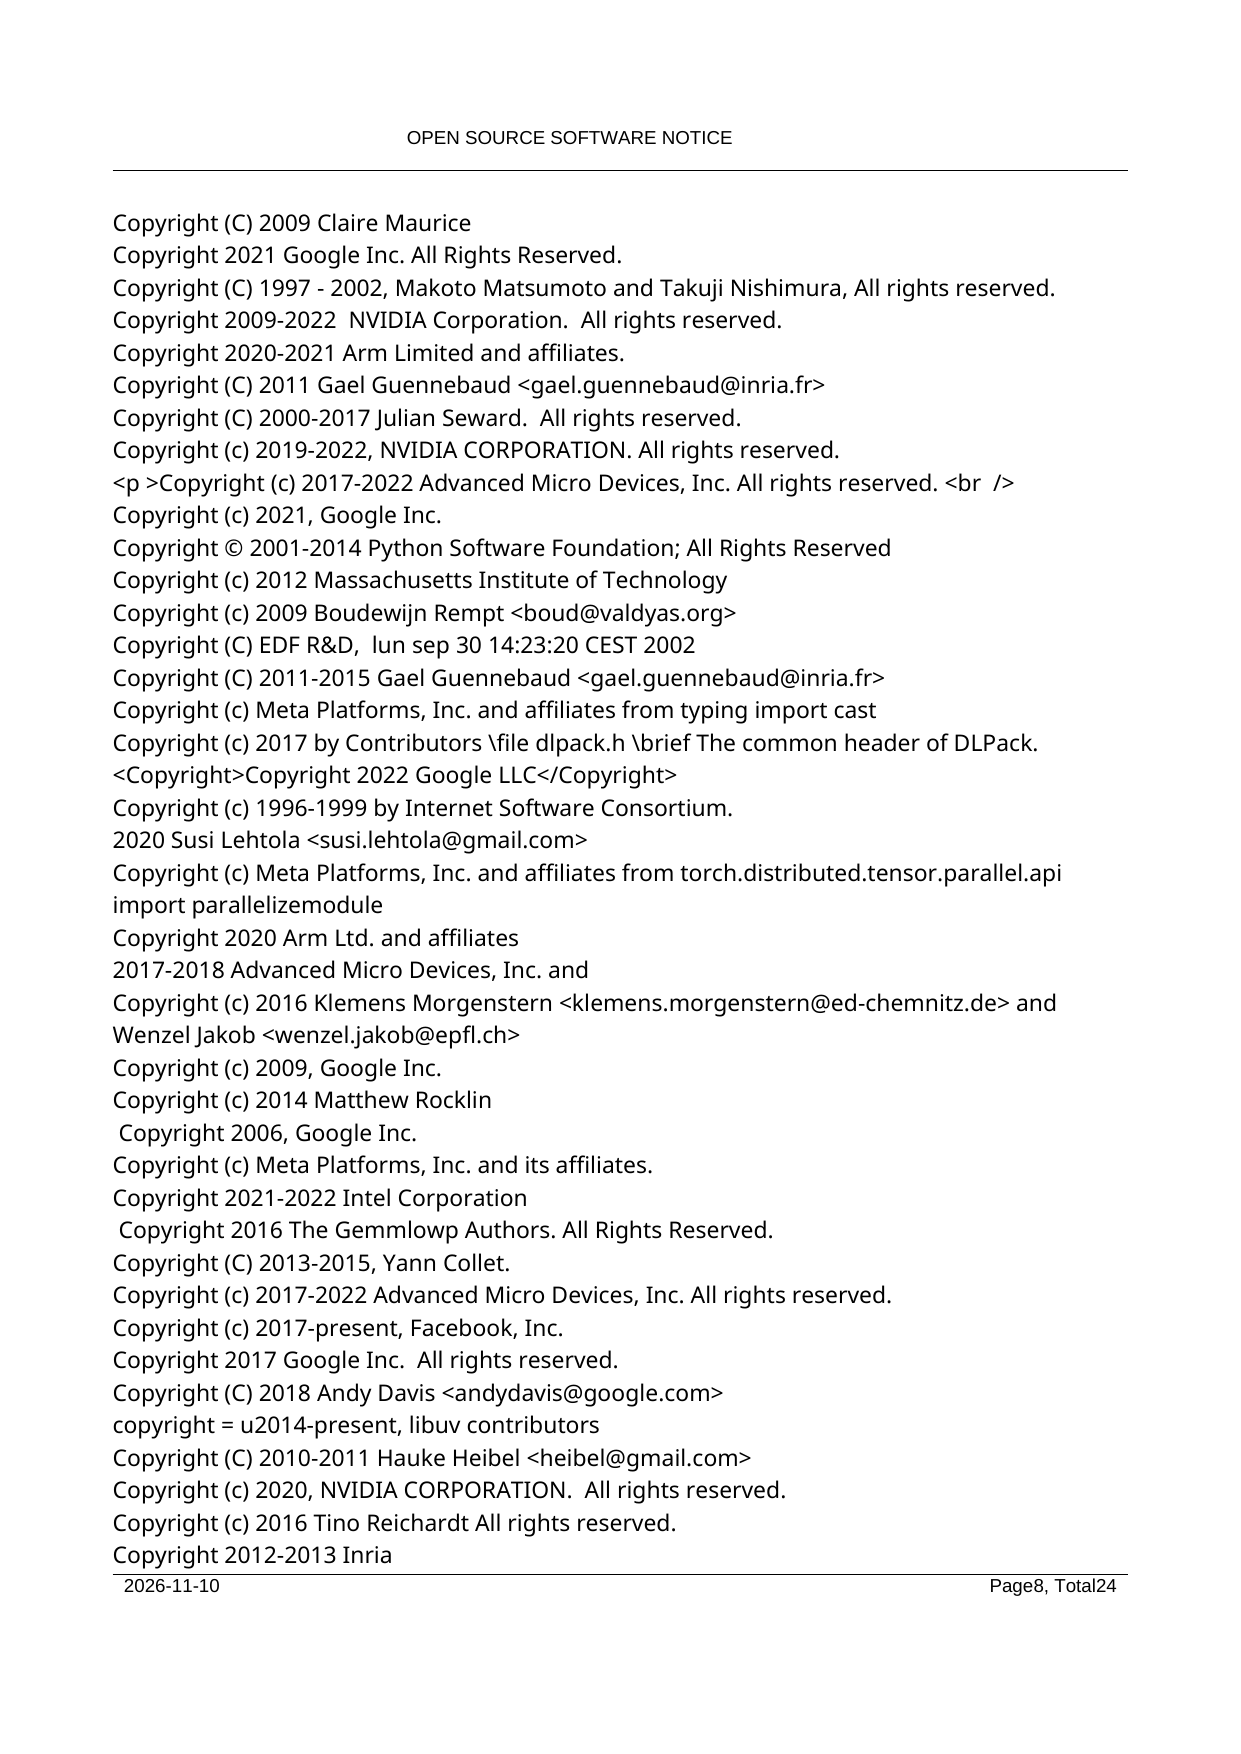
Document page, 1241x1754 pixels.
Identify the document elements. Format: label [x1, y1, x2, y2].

text [112, 206, 1128, 1571]
